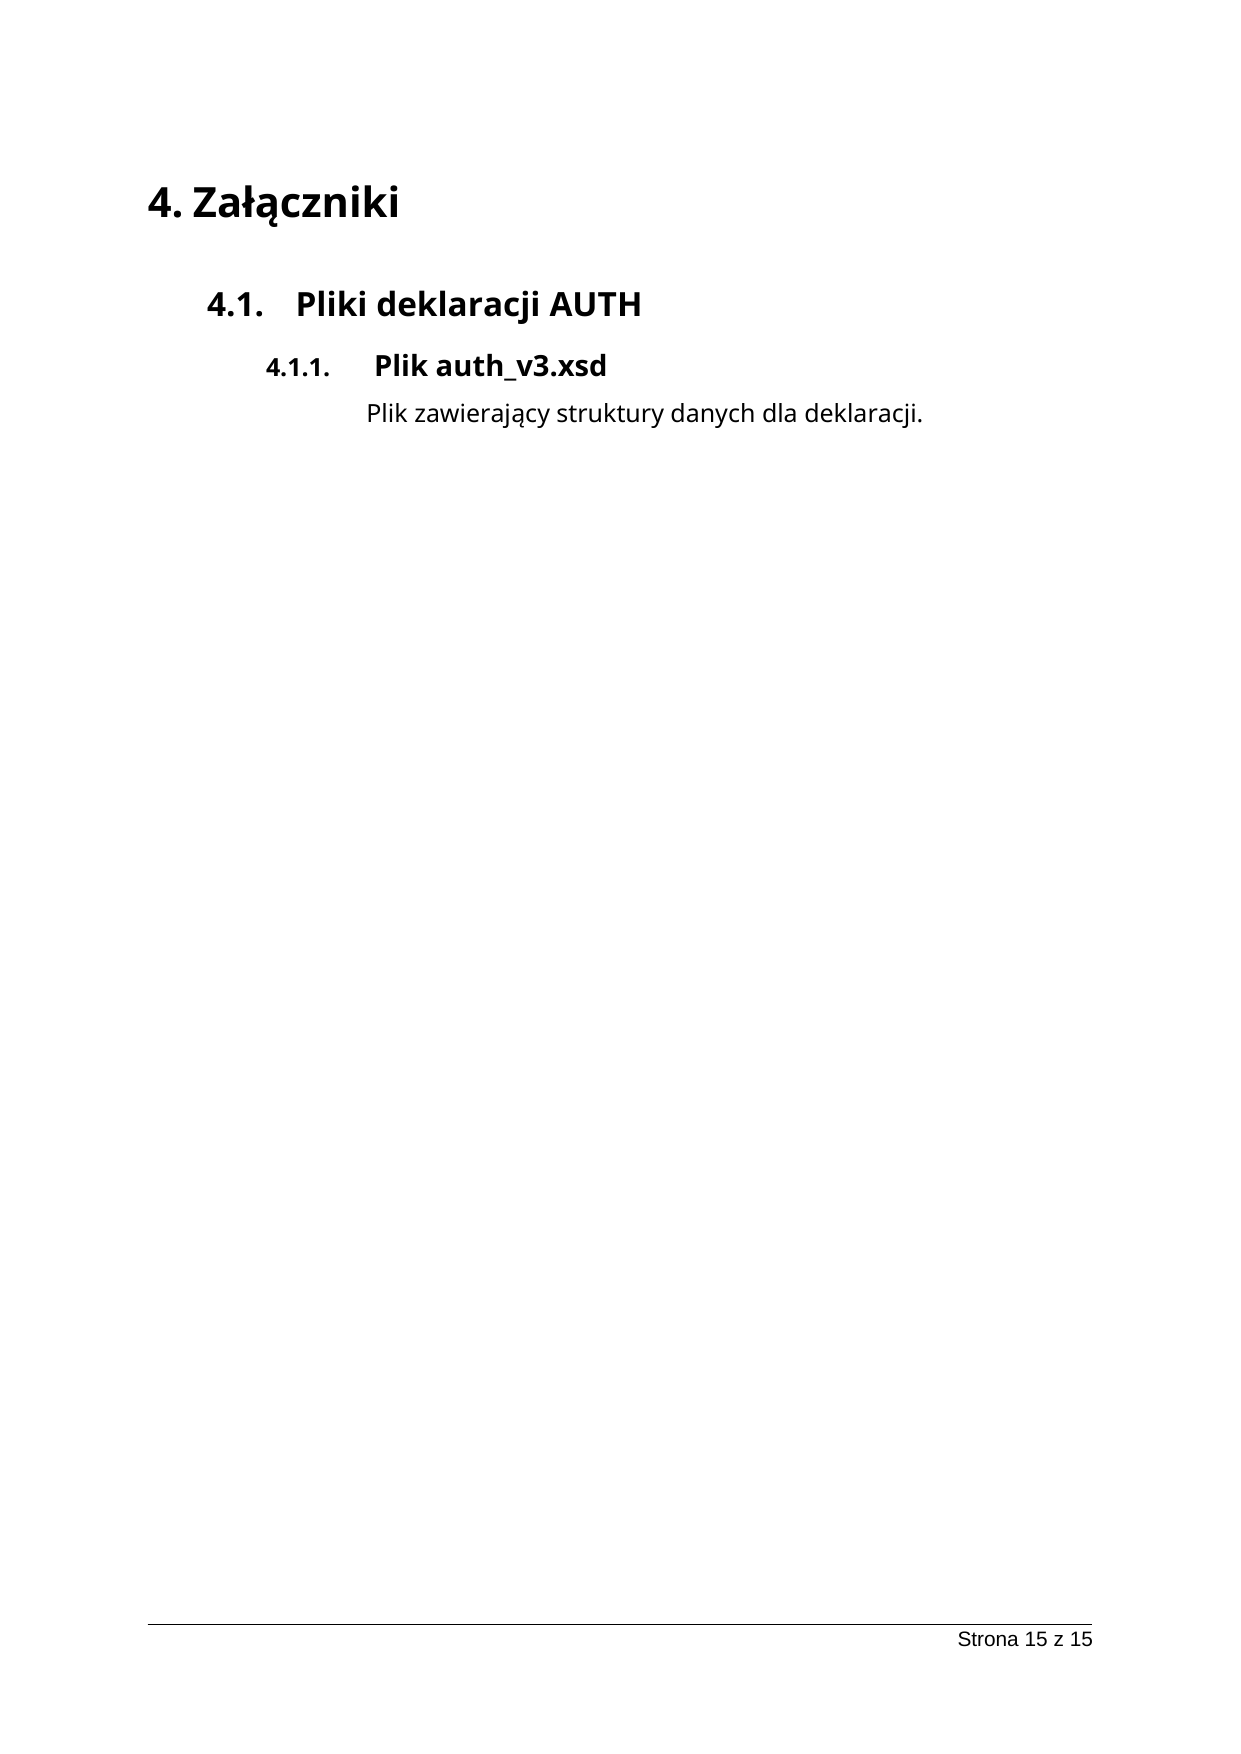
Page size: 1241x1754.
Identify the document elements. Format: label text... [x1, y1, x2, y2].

text Plik zawierający struktury danych dla deklaracji. [291, 395, 1092, 429]
subtitle Pliki deklaracji AUTH [207, 283, 1092, 324]
subtitle Plik auth_v3.xsd [266, 349, 1092, 383]
subtitle Załączniki [148, 173, 1092, 229]
